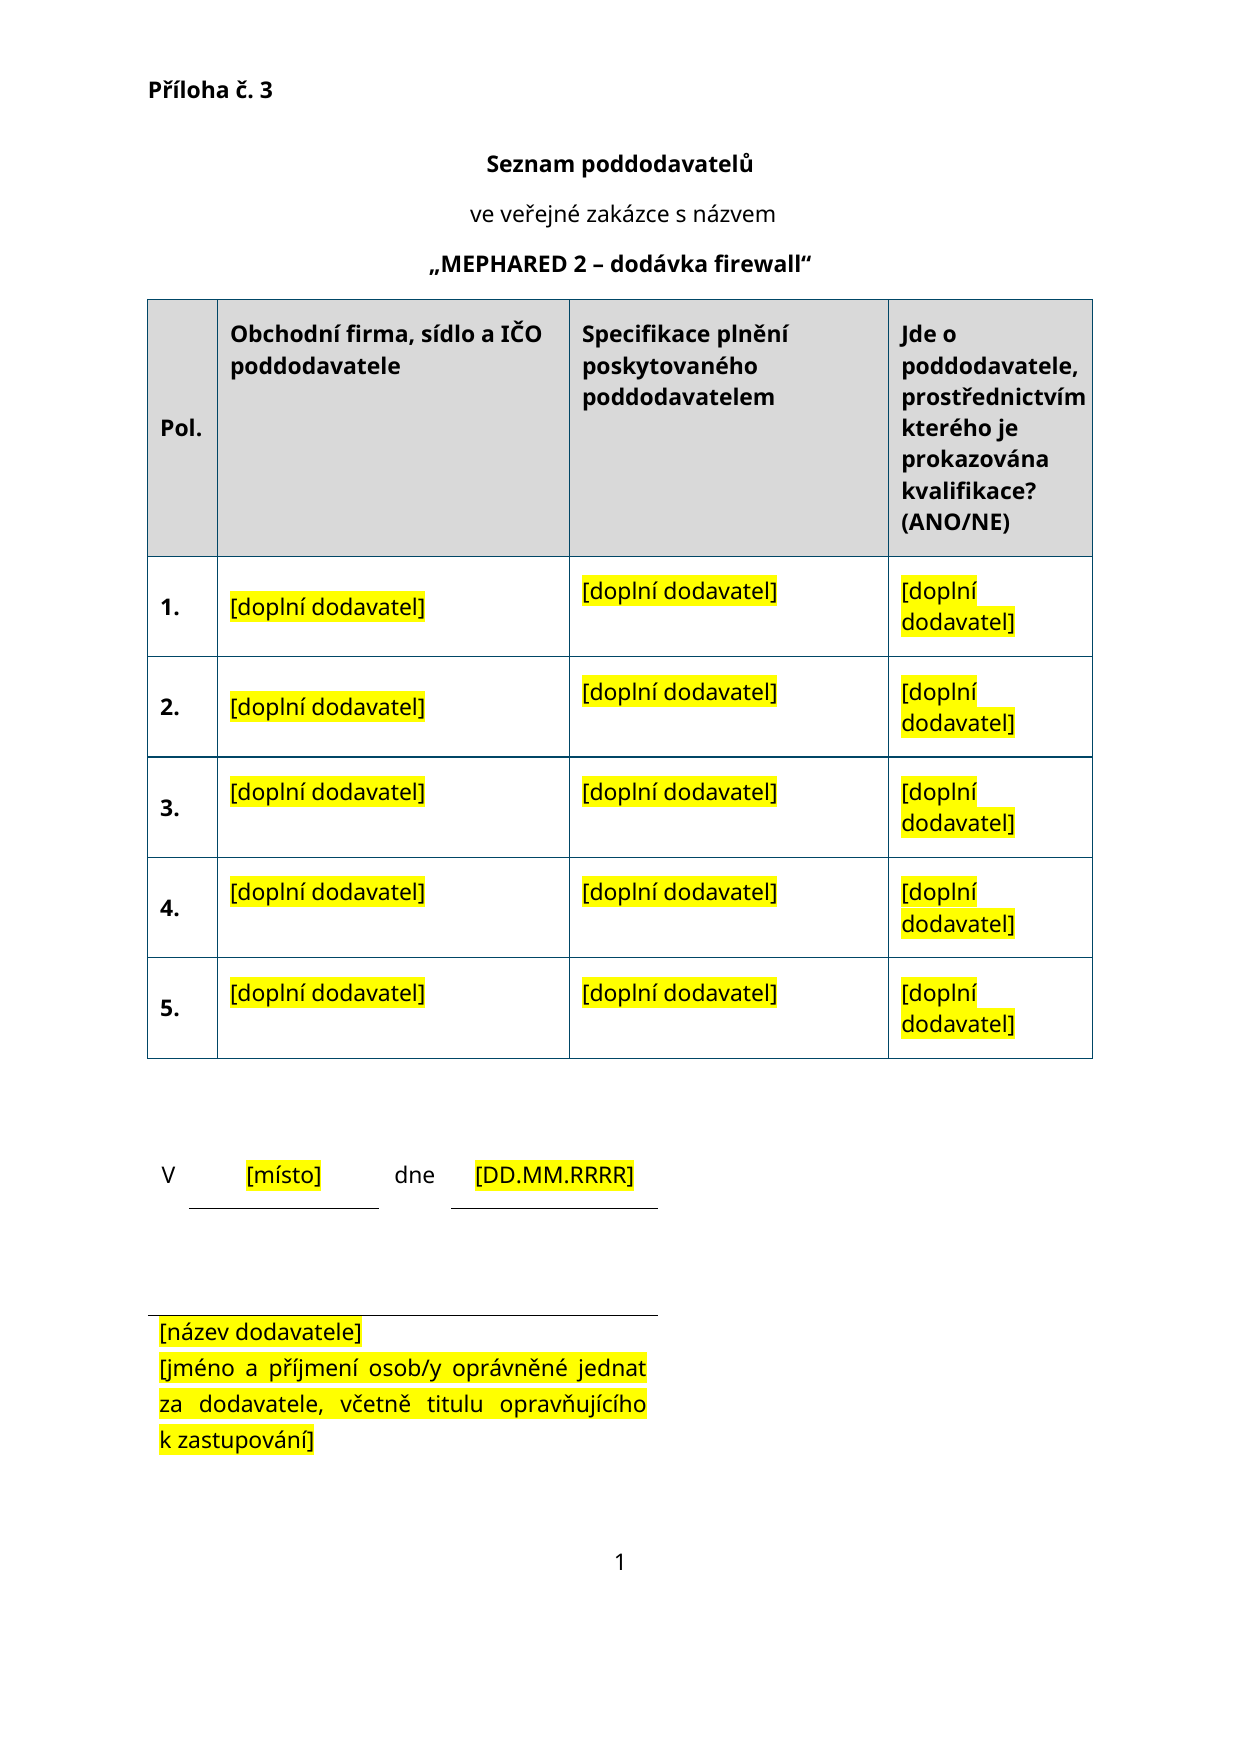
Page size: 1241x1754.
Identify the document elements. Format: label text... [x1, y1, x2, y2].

table_cell [doplní dodavatel] [889, 557, 1092, 656]
table_header [místo] [189, 1160, 378, 1207]
table_cell [doplní dodavatel] [570, 958, 888, 1058]
table_cell 4. [148, 858, 217, 957]
table_cell 5. [148, 958, 217, 1058]
table_header Jde o poddodavatele, prostřednictvím kterého je prokazována kvalifikace? (ANO/NE) [889, 300, 1092, 556]
table_cell [doplní dodavatel] [570, 758, 888, 857]
table_cell [doplní dodavatel] [218, 858, 569, 957]
table_header Specifikace plnění poskytovaného poddodavatelem [570, 300, 888, 556]
table_cell [doplní dodavatel] [889, 958, 1092, 1058]
table_cell 2. [148, 657, 217, 756]
table_header dne [379, 1160, 451, 1207]
table_cell [doplní dodavatel] [218, 758, 569, 857]
table_cell [název dodavatele] [jméno a příjmení osob/y oprávněné jednat za dodavatele, včetně titulu opravňujícího k zastupování] [148, 1316, 658, 1458]
table_cell [doplní dodavatel] [570, 858, 888, 957]
table_cell [doplní dodavatel] [218, 958, 569, 1058]
table_cell [doplní dodavatel] [218, 557, 569, 656]
table_cell [doplní dodavatel] [889, 758, 1092, 857]
table_cell [doplní dodavatel] [218, 657, 569, 756]
table_header Pol. [148, 300, 217, 556]
table_header [DD.MM.RRRR] [451, 1160, 658, 1207]
table_cell 1. [148, 557, 217, 656]
table_cell [148, 1208, 658, 1315]
table_cell [doplní dodavatel] [889, 657, 1092, 756]
table_cell [doplní dodavatel] [570, 657, 888, 756]
table_cell [doplní dodavatel] [570, 557, 888, 656]
table_cell 3. [148, 758, 217, 857]
table_header Obchodní firma, sídlo a IČO poddodavatele [218, 300, 569, 556]
table_cell [doplní dodavatel] [889, 858, 1092, 957]
table_header V [148, 1160, 189, 1207]
